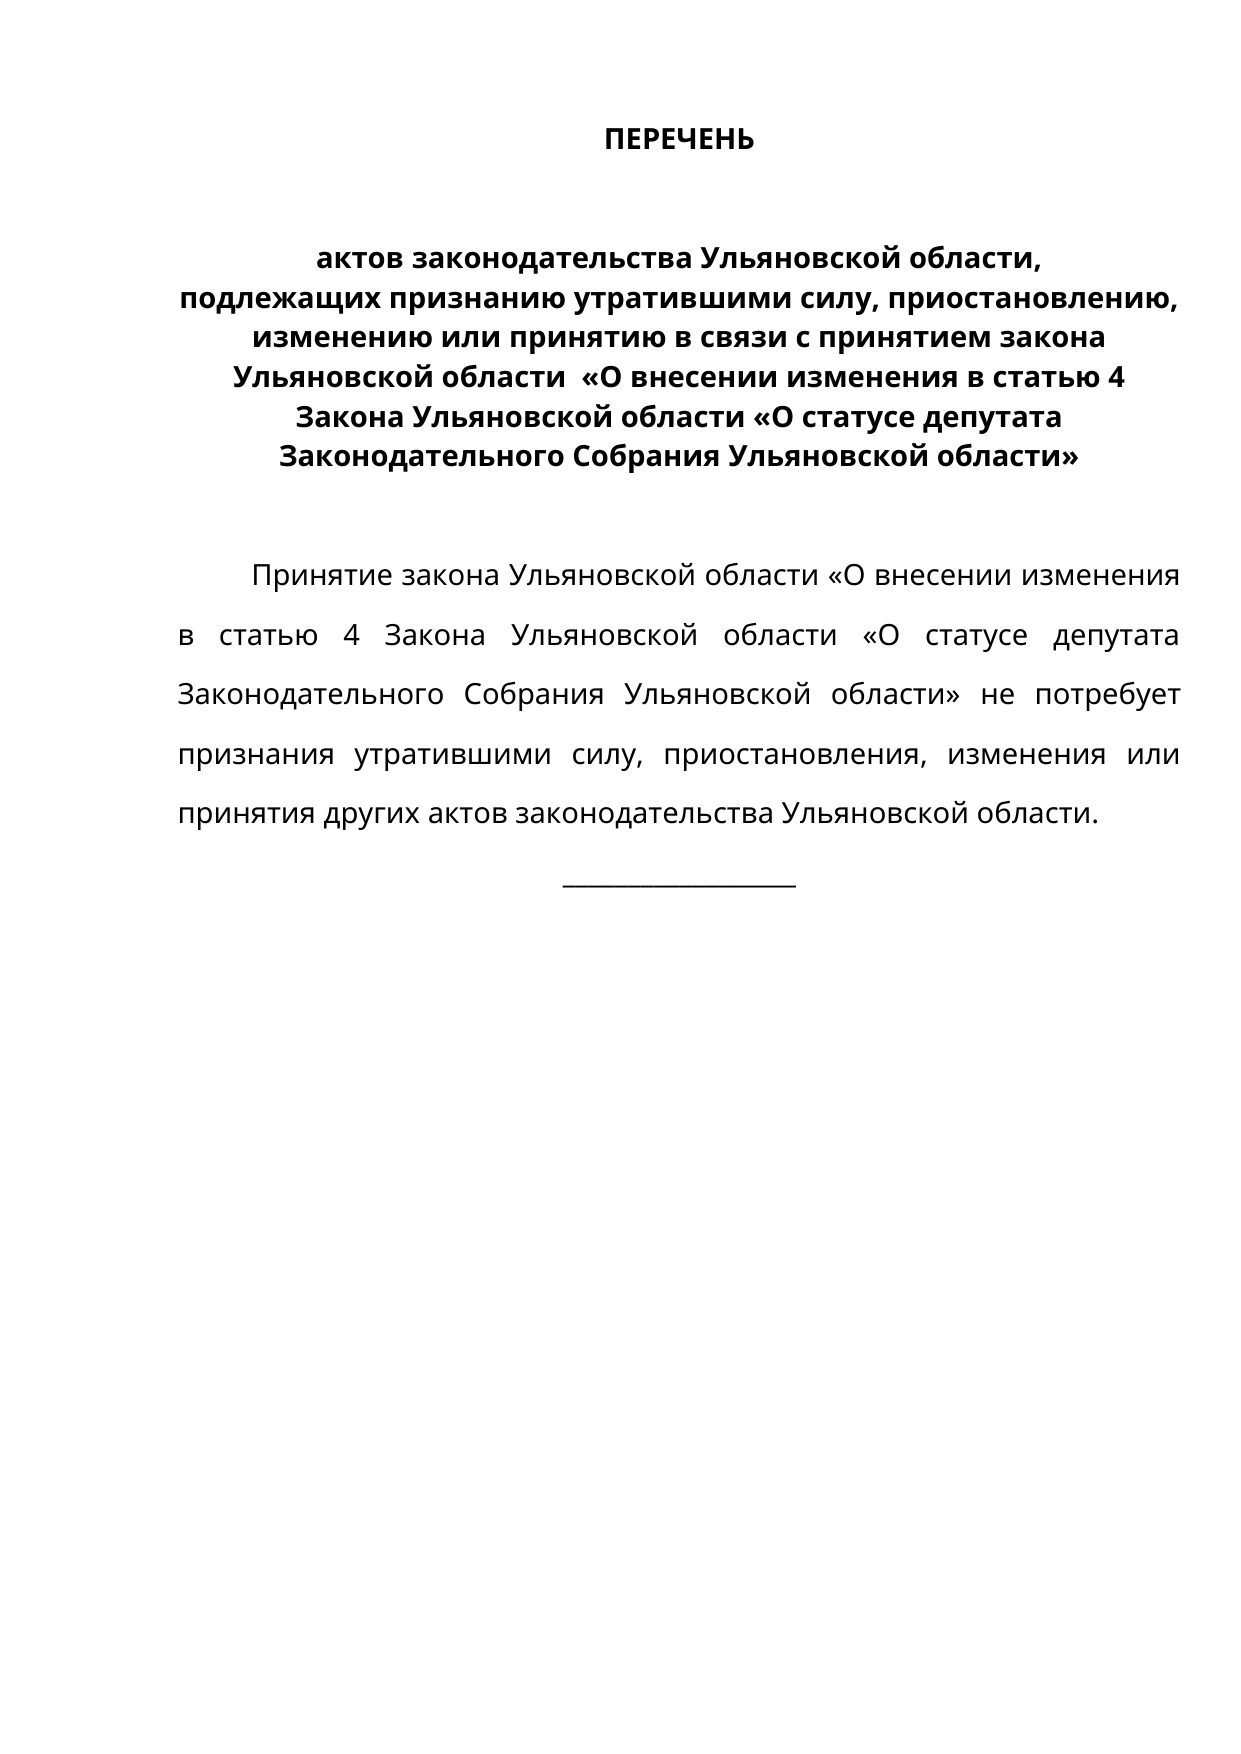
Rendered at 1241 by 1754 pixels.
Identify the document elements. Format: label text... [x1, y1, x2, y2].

text актов законодательства Ульяновской области, [177, 237, 1181, 277]
text __________________ [177, 852, 1181, 892]
text подлежащих признанию утратившими силу, приостановлению, [177, 277, 1181, 317]
text изменению или принятию в связи с принятием закона Ульяновской области «О внесении изменения в статью 4 Закона Ульяновской области «О статусе депутата Законодательного Собрания Ульяновской области» [177, 317, 1181, 475]
subtitle Перечень [177, 118, 1181, 158]
text Принятие закона Ульяновской области «О внесении изменения в статью 4 Закона Ульяновской области «О статусе депутата Законодательного Собрания Ульяновской области» не потребует признания утратившими силу, приостановления, изменения или принятия других актов законодательства Ульяновской области. [177, 555, 1181, 832]
